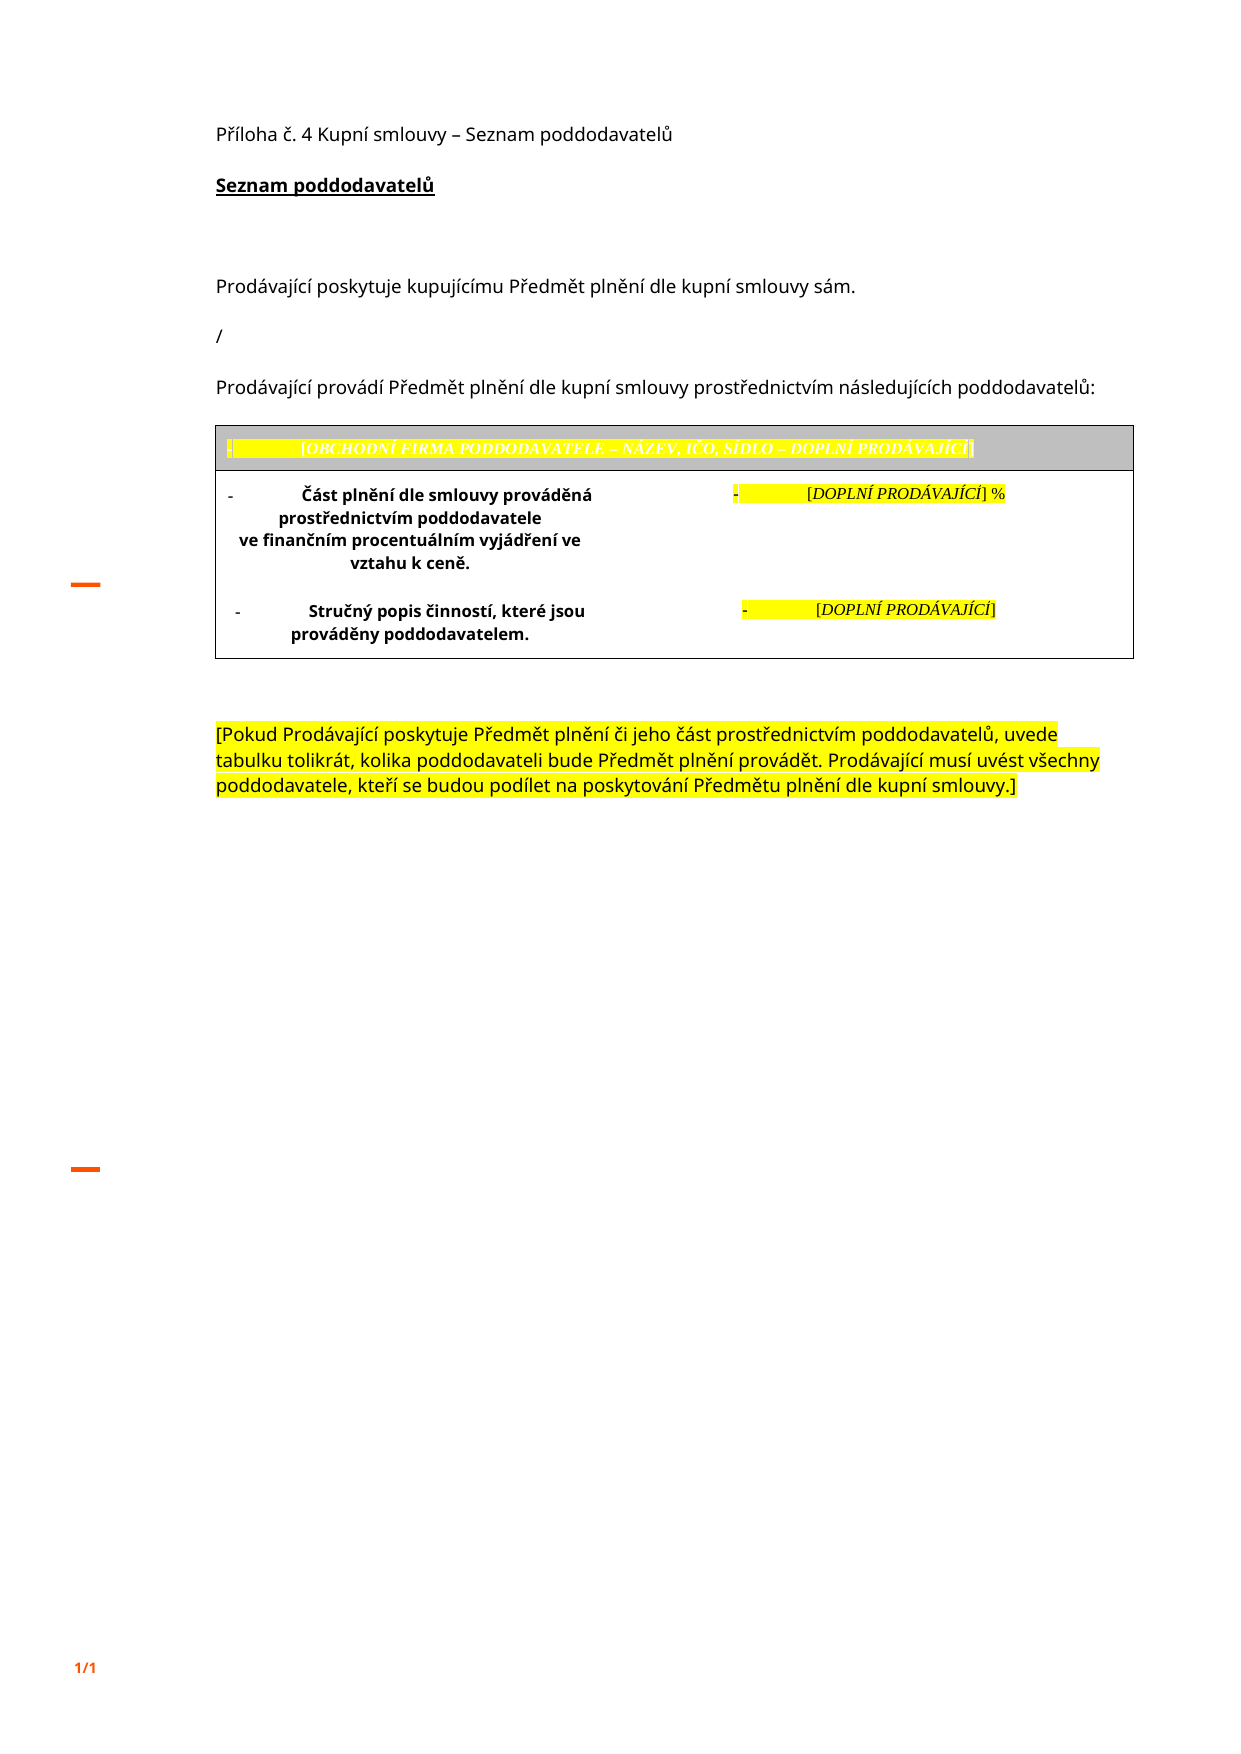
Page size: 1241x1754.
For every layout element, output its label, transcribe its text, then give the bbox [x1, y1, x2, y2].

text Příloha č. 4 Kupní smlouvy – Seznam poddodavatelů [216, 122, 1122, 147]
text Seznam poddodavatelů [216, 172, 1122, 198]
text / [216, 324, 1122, 349]
table_cell [DOPLNÍ PRODÁVAJÍCÍ] [604, 587, 1133, 657]
text Prodávající poskytuje kupujícímu Předmět plnění dle kupní smlouvy sám. [216, 273, 1122, 299]
table_cell Stručný popis činností, které jsou prováděny poddodavatelem. [216, 587, 604, 657]
table_cell [DOPLNÍ PRODÁVAJÍCÍ] % [604, 471, 1133, 587]
text [Pokud Prodávající poskytuje Předmět plnění či jeho část prostřednictvím poddodavatelů, uvede tabulku tolikrát, kolika poddodavateli bude Předmět plnění provádět. Prodávající musí uvést všechny poddodavatele, kteří se budou podílet na poskytování Předmětu plnění dle kupní smlouvy.] [216, 721, 1122, 798]
table_header [OBCHODNÍ FIRMA PODDODAVATELE – NÁZEV, IČO, SÍDLO – DOPLNÍ PRODÁVAJÍCÍ] [216, 426, 1133, 470]
text Prodávající provádí Předmět plnění dle kupní smlouvy prostřednictvím následujících poddodavatelů: [216, 374, 1122, 400]
table_cell Část plnění dle smlouvy prováděná prostřednictvím poddodavatele ve finančním procentuálním vyjádření ve vztahu k ceně. [216, 471, 604, 587]
